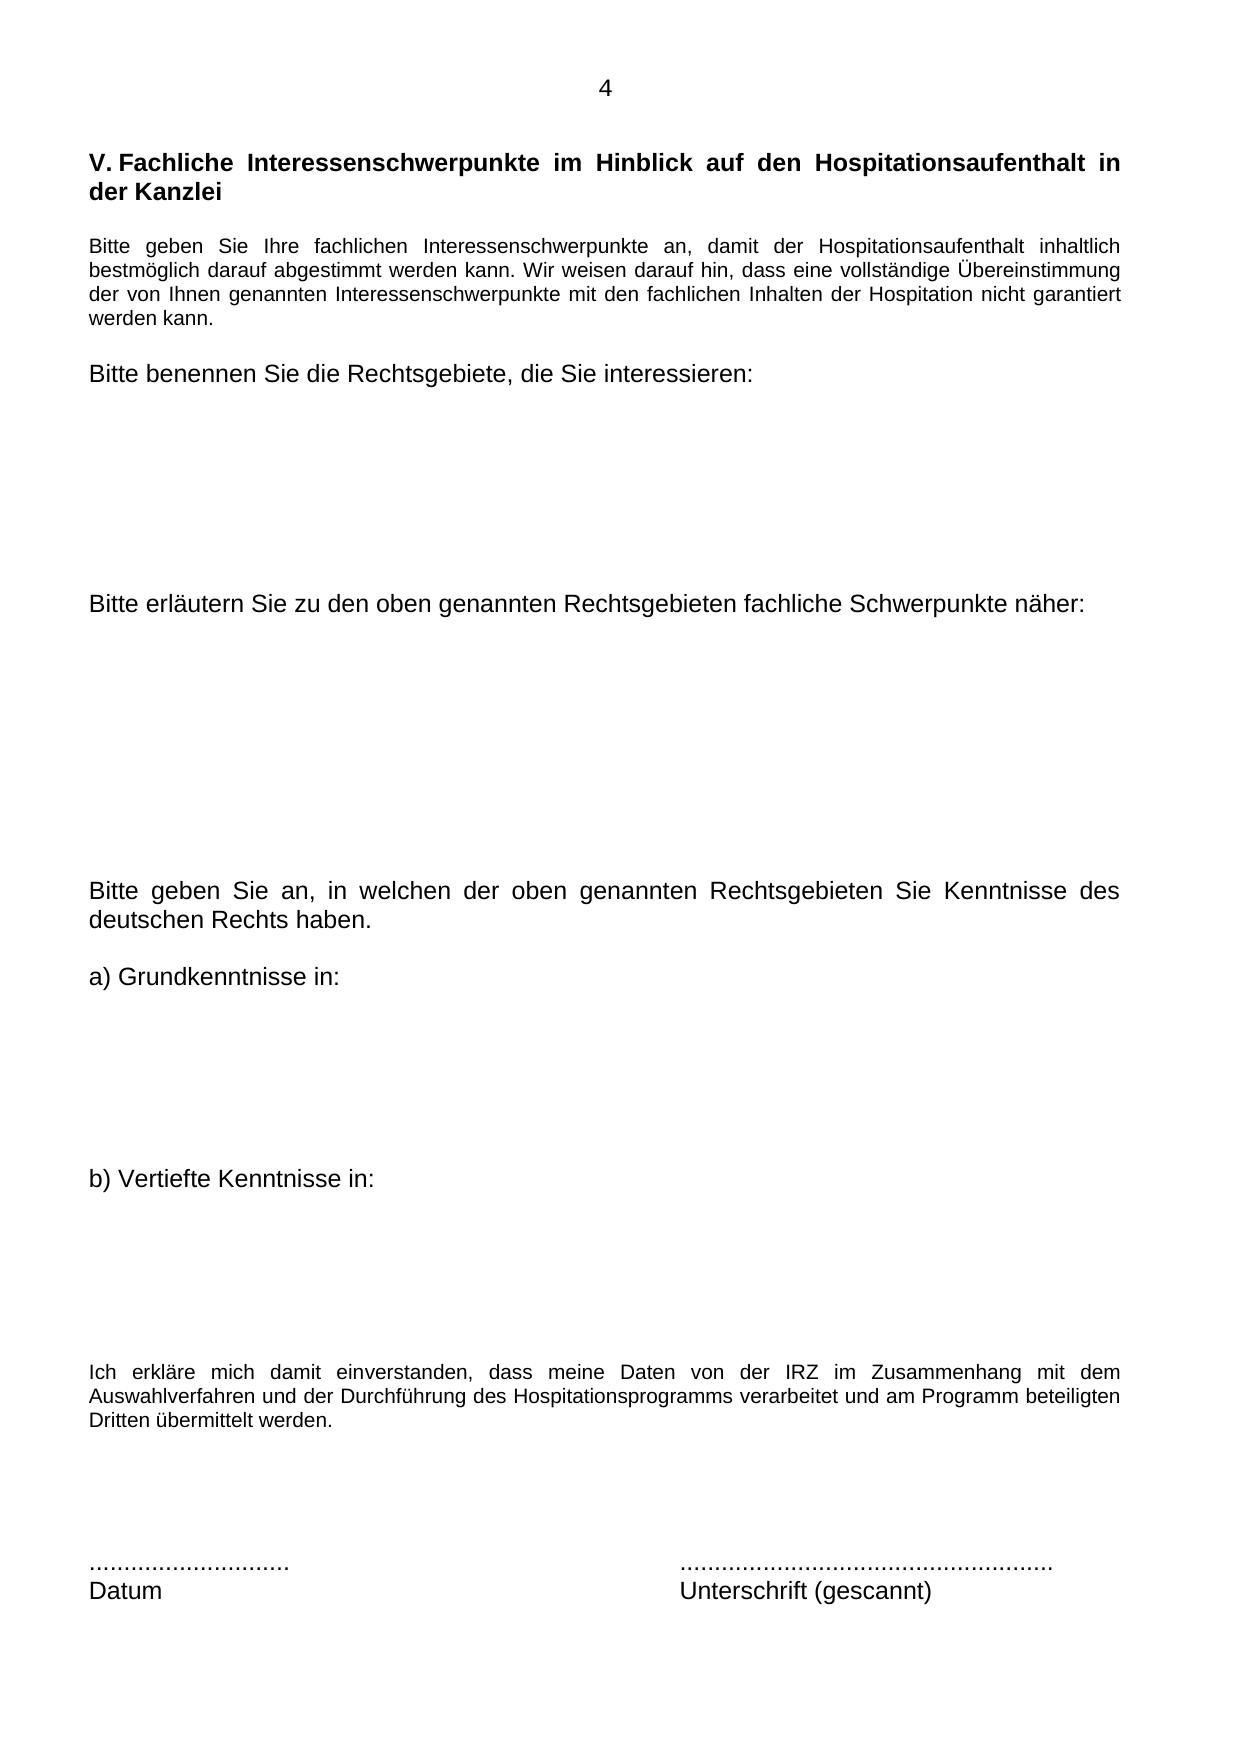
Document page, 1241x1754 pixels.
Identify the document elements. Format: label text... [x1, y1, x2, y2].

text Ich erkläre mich damit einverstanden, dass meine Daten von der IRZ im Zusammenhang mit dem Auswahlverfahren und der Durchführung des Hospitationsprogramms verarbeitet und am Programm beteiligten Dritten übermittelt werden. [89, 1360, 1122, 1432]
text Bitte geben Sie an, in welchen der oben genannten Rechtsgebieten Sie Kenntnisse des deutschen Rechts haben. [89, 876, 1122, 933]
text ............................. ...................................................... [89, 1547, 1122, 1576]
text a) Grundkenntnisse in: [89, 962, 1122, 991]
text b) Vertiefte Kenntnisse in: [89, 1163, 1122, 1192]
text V. Fachliche Interessenschwerpunkte im Hinblick auf den Hospitationsaufenthalt in der Kanzlei [89, 148, 1122, 205]
text Bitte erläutern Sie zu den oben genannten Rechtsgebieten fachliche Schwerpunkte näher: [89, 588, 1122, 617]
text Bitte geben Sie Ihre fachlichen Interessenschwerpunkte an, damit der Hospitationsaufenthalt inhaltlich bestmöglich darauf abgestimmt werden kann. Wir weisen darauf hin, dass eine vollständige Übereinstimmung der von Ihnen genannten Interessenschwerpunkte mit den fachlichen Inhalten der Hospitation nicht garantiert werden kann. [89, 234, 1122, 330]
text Bitte benennen Sie die Rechtsgebiete, die Sie interessieren: [89, 358, 1122, 387]
text Datum Unterschrift (gescannt) [89, 1576, 1122, 1604]
